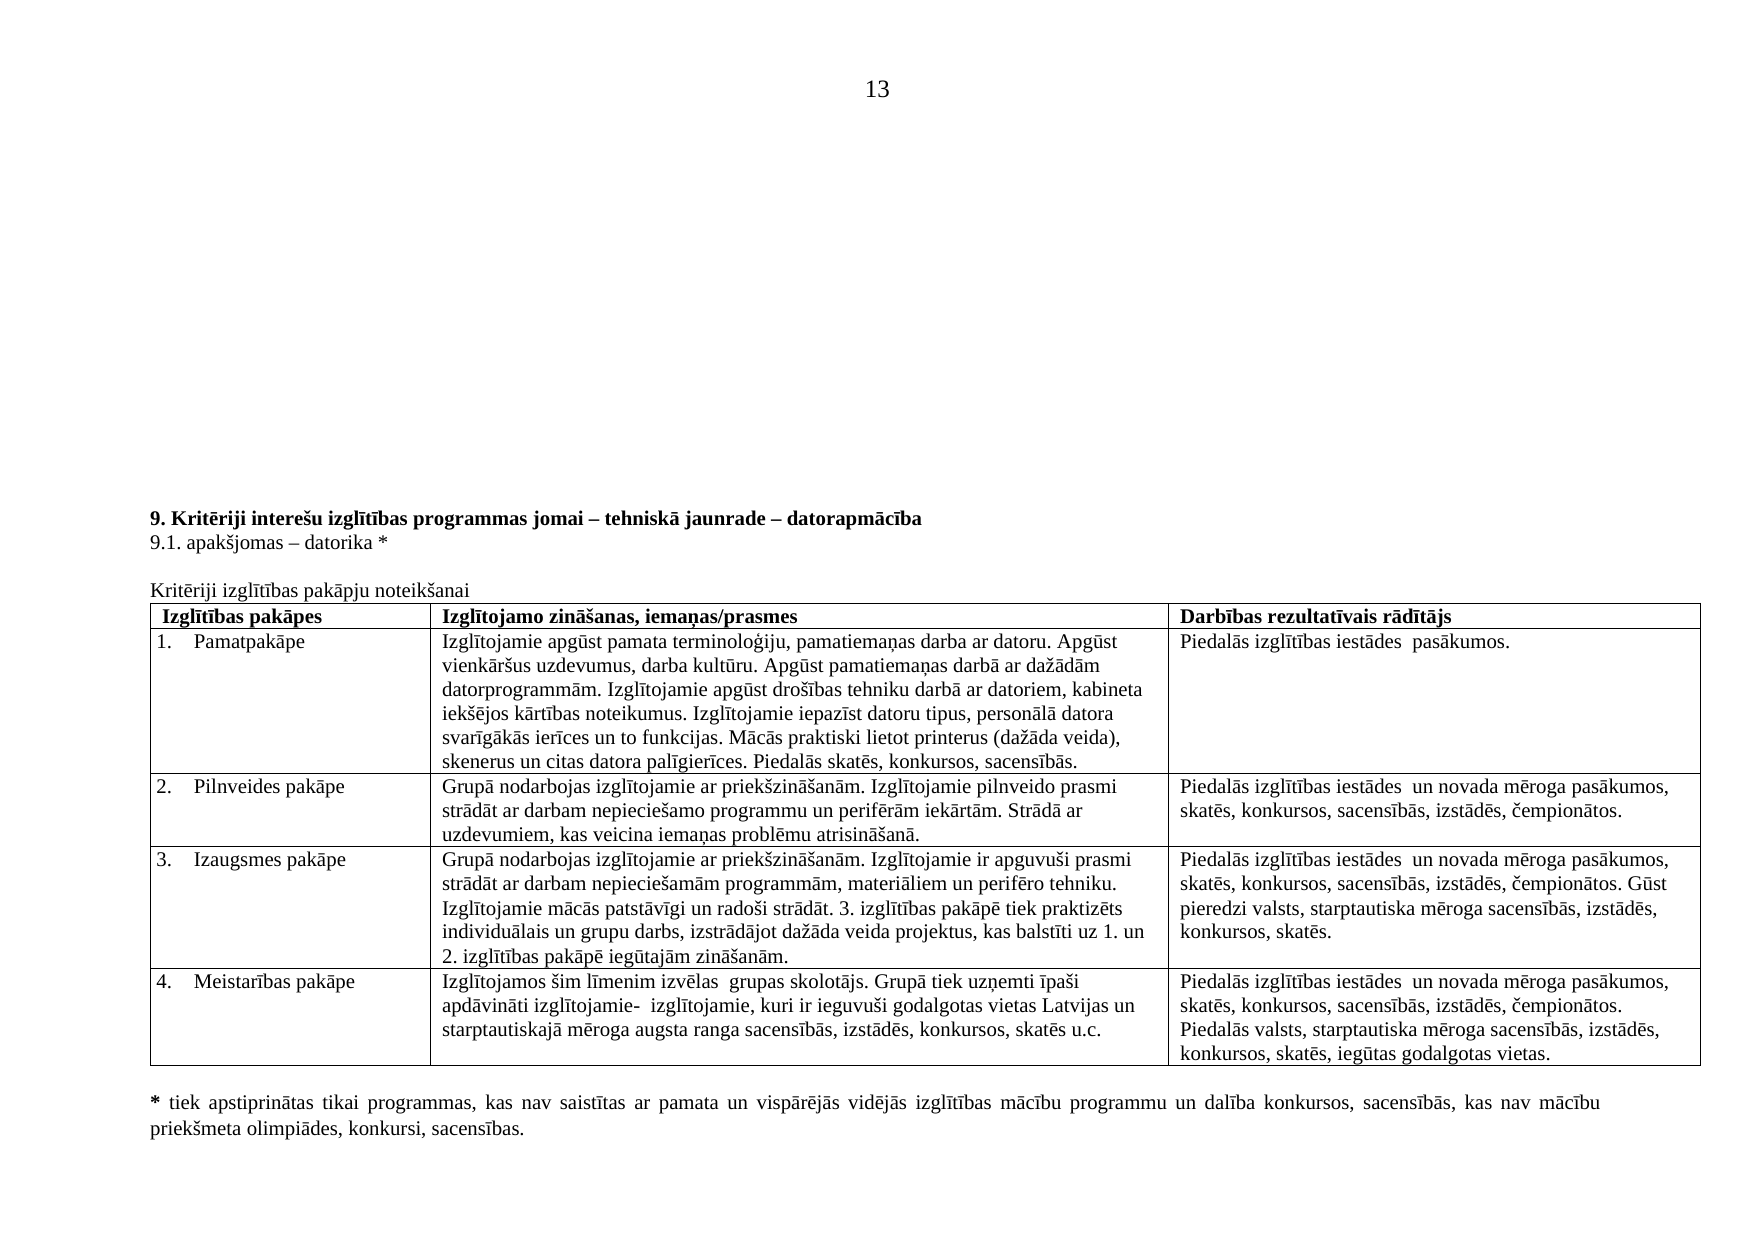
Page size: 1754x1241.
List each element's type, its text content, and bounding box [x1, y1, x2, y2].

table_cell Pilnveides pakāpe [151, 774, 430, 846]
table_cell Grupā nodarbojas izglītojamie ar priekšzināšanām. Izglītojamie ir apguvuši prasmi strādāt ar darbam nepieciešamām programmām, materiāliem un perifēro tehniku. Izglītojamie mācās patstāvīgi un radoši strādāt. 3. izglītības pakāpē tiek praktizēts individuālais un grupu darbs, izstrādājot dažāda veida projektus, kas balstīti uz 1. un 2. izglītības pakāpē iegūtajām zināšanām. [431, 847, 1168, 968]
table_cell Piedalās izglītības iestādes un novada mēroga pasākumos, skatēs, konkursos, sacensībās, izstādēs, čempionātos. Gūst pieredzi valsts, starptautiska mēroga sacensībās, izstādēs, konkursos, skatēs. [1169, 847, 1700, 968]
table_header Izglītojamo zināšanas, iemaņas/prasmes [431, 604, 1168, 628]
table_cell Pamatpakāpe [151, 629, 430, 773]
table_cell Izglītojamos šim līmenim izvēlas grupas skolotājs. Grupā tiek uzņemti īpaši apdāvināti izglītojamie- izglītojamie, kuri ir ieguvuši godalgotas vietas Latvijas un starptautiskajā mēroga augsta ranga sacensībās, izstādēs, konkursos, skatēs u.c. [431, 969, 1168, 1065]
table_cell Izglītojamie apgūst pamata terminoloģiju, pamatiemaņas darba ar datoru. Apgūst vienkāršus uzdevumus, darba kultūru. Apgūst pamatiemaņas darbā ar dažādām datorprogrammām. Izglītojamie apgūst drošības tehniku darbā ar datoriem, kabineta iekšējos kārtības noteikumus. Izglītojamie iepazīst datoru tipus, personālā datora svarīgākās ierīces un to funkcijas. Mācās praktiski lietot printerus (dažāda veida), skenerus un citas datora palīgierīces. Piedalās skatēs, konkursos, sacensībās. [431, 629, 1168, 773]
text 9.1. apakšjomas – datorika * [150, 530, 1604, 554]
table_cell Izaugsmes pakāpe [151, 847, 430, 968]
table_cell Piedalās izglītības iestādes un novada mēroga pasākumos, skatēs, konkursos, sacensībās, izstādēs, čempionātos. [1169, 774, 1700, 846]
table_cell Piedalās izglītības iestādes pasākumos. [1169, 629, 1700, 773]
table_cell Grupā nodarbojas izglītojamie ar priekšzināšanām. Izglītojamie pilnveido prasmi strādāt ar darbam nepieciešamo programmu un perifērām iekārtām. Strādā ar uzdevumiem, kas veicina iemaņas problēmu atrisināšanā. [431, 774, 1168, 846]
text Kritēriji izglītības pakāpju noteikšanai [150, 578, 1604, 602]
table_cell Meistarības pakāpe [151, 969, 430, 1065]
text 9. Kritēriji interešu izglītības programmas jomai – tehniskā jaunrade – datorapmācība [150, 506, 1604, 530]
text * tiek apstiprinātas tikai programmas, kas nav saistītas ar pamata un vispārējās vidējās izglītības mācību programmu un dalība konkursos, sacensībās, kas nav mācību priekšmeta olimpiādes, konkursi, sacensības. [150, 1090, 1604, 1140]
table_cell Piedalās izglītības iestādes un novada mēroga pasākumos, skatēs, konkursos, sacensībās, izstādēs, čempionātos. Piedalās valsts, starptautiska mēroga sacensībās, izstādēs, konkursos, skatēs, iegūtas godalgotas vietas. [1169, 969, 1700, 1065]
table_header Darbības rezultatīvais rādītājs [1169, 604, 1700, 628]
table_header Izglītības pakāpes [151, 604, 430, 628]
